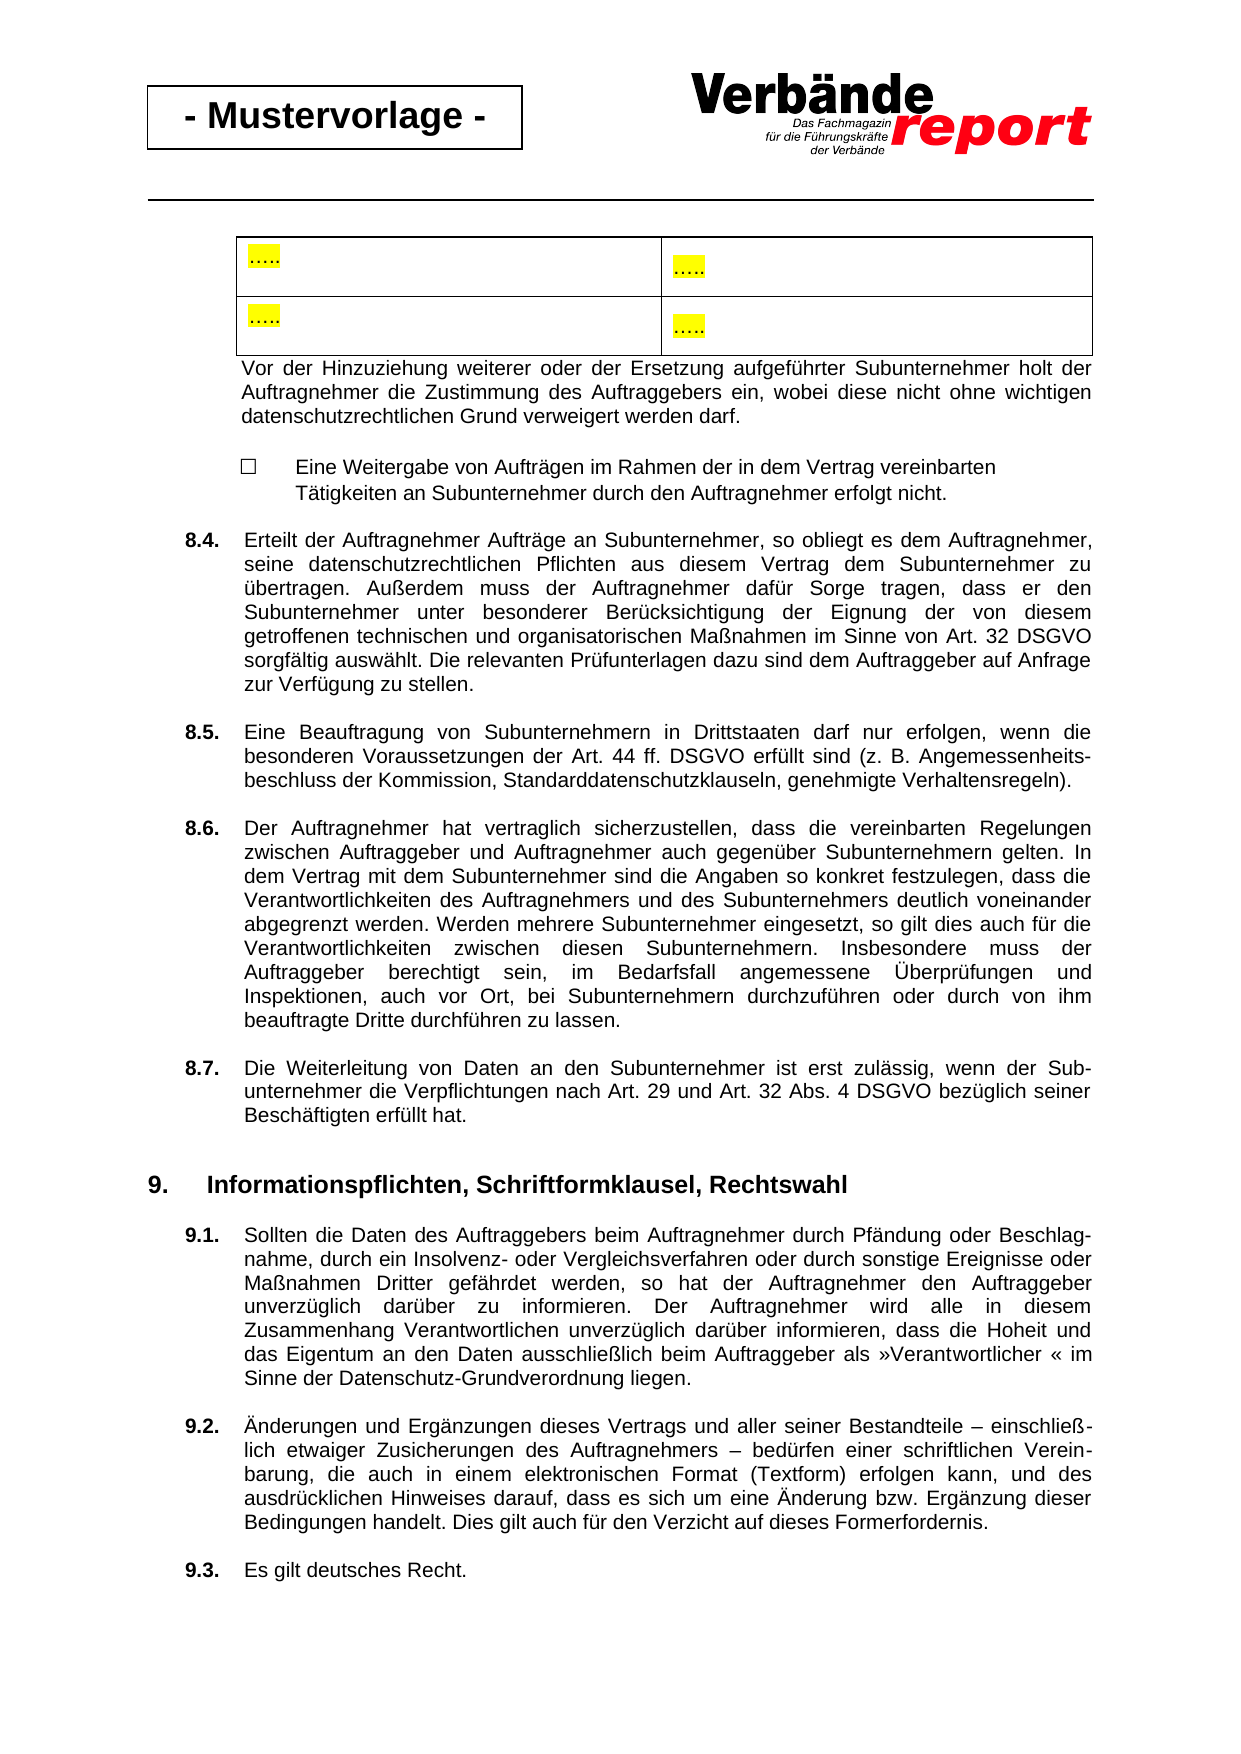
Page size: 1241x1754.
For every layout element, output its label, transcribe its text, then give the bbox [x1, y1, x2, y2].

table_cell ….. [237, 297, 661, 355]
list Es gilt deutsches Recht. [185, 1558, 1093, 1582]
list Der Auftragnehmer hat vertraglich sicherzustellen, dass die vereinbarten Regelungen zwischen Auftraggeber und Auftragnehmer auch gegenüber Subunternehmern gelten. In dem Vertrag mit dem Subunternehmer sind die Angaben so konkret festzulegen, dass die Verantwortlichkeiten des Auftragnehmers und des Subunternehmers deutlich voneinander abgegrenzt werden. Werden mehrere Subunternehmer eingesetzt, so gilt dies auch für die Verantwortlichkeiten zwischen diesen Subunternehmern. Insbesondere muss der Auftraggeber berechtigt sein, im Bedarfsfall angemessene Überprüfungen und Inspektionen, auch vor Ort, bei Subunternehmern durchzuführen oder durch von ihm beauftragte Dritte durchführen zu lassen. [185, 816, 1093, 1031]
text Vor der Hinzuziehung weiterer oder der Ersetzung aufgeführter Subunternehmer holt der Auftragnehmer die Zustimmung des Auftraggebers ein, wobei diese nicht ohne wichtigen datenschutzrechtlichen Grund verweigert werden darf. [241, 356, 1093, 428]
table_cell ….. [237, 238, 661, 296]
list Die Weiterleitung von Daten an den Subunternehmer ist erst zulässig, wenn der Sub-unternehmer die Verpflichtungen nach Art. 29 und Art. 32 Abs. 4 DSGVO bezüglich seiner Beschäftigten erfüllt hat. [185, 1055, 1093, 1127]
text Eine Weitergabe von Aufträgen im Rahmen der in dem Vertrag vereinbarten [221, 452, 1093, 480]
table_cell ….. [662, 297, 1092, 355]
text Tätigkeiten an Subunternehmer durch den Auftragnehmer erfolgt nicht. [221, 480, 1093, 504]
picture [691, 73, 1092, 155]
table_cell ….. [662, 238, 1092, 296]
list Erteilt der Auftragnehmer Aufträge an Subunternehmer, so obliegt es dem Auftragnehmer, seine datenschutzrechtlichen Pflichten aus diesem Vertrag dem Subunternehmer zu übertragen. Außerdem muss der Auftragnehmer dafür Sorge tragen, dass er den Subunternehmer unter besonderer Berücksichtigung der Eignung der von diesem getroffenen technischen und organisatorischen Maßnahmen im Sinne von Art. 32 DSGVO sorgfältig auswählt. Die relevanten Prüfunterlagen dazu sind dem Auftraggeber auf Anfrage zur Verfügung zu stellen. [185, 528, 1093, 696]
list Eine Beauftragung von Subunternehmern in Drittstaaten darf nur erfolgen, wenn die besonderen Voraussetzungen der Art. 44 ff. DSGVO erfüllt sind (z. B. Angemessenheits-beschluss der Kommission, Standarddatenschutzklauseln, genehmigte Verhaltensregeln). [185, 720, 1093, 792]
list Informationspflichten, Schriftformklausel, Rechtswahl [148, 1170, 1093, 1198]
list Änderungen und Ergänzungen dieses Vertrags und aller seiner Bestandteile – einschließlich etwaiger Zusicherungen des Auftragnehmers – bedürfen einer schriftlichen Vereinbarung, die auch in einem elektronischen Format (Textform) erfolgen kann, und des ausdrücklichen Hinweises darauf, dass es sich um eine Änderung bzw. Ergänzung dieser Bedingungen handelt. Dies gilt auch für den Verzicht auf dieses Formerfordernis. [185, 1414, 1093, 1534]
list Sollten die Daten des Auftraggebers beim Auftragnehmer durch Pfändung oder Beschlag-nahme, durch ein Insolvenz- oder Vergleichsverfahren oder durch sonstige Ereignisse oder Maßnahmen Dritter gefährdet werden, so hat der Auftragnehmer den Auftraggeber unverzüglich darüber zu informieren. Der Auftragnehmer wird alle in diesem Zusammenhang Verantwortlichen unverzüglich darüber informieren, dass die Hoheit und das Eigentum an den Daten ausschließlich beim Auftraggeber als »Verantwortlicher « im Sinne der Datenschutz-Grundverordnung liegen. [185, 1222, 1093, 1390]
